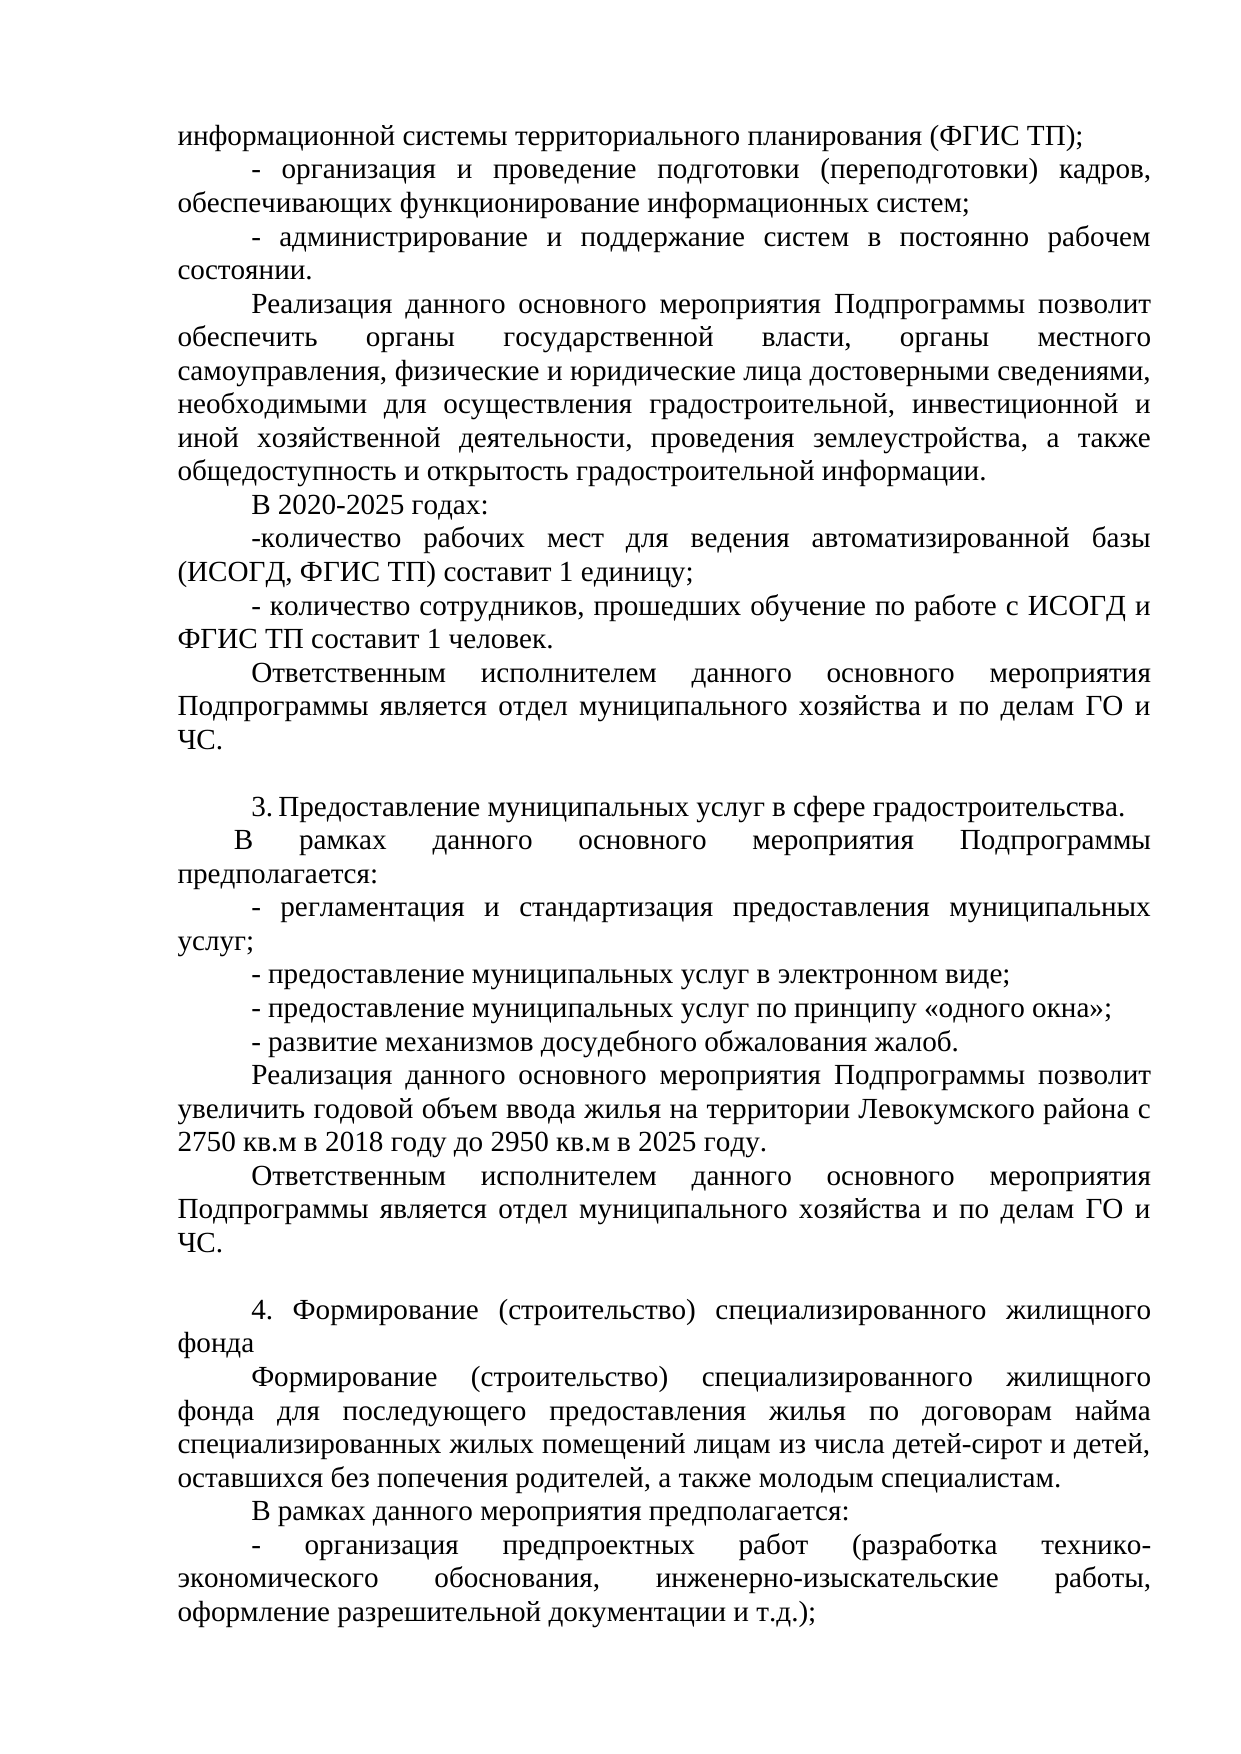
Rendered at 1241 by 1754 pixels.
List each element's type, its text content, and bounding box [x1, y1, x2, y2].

text - количество сотрудников, прошедших обучение по работе с ИСОГД и ФГИС ТП составит 1 человек. [177, 588, 1152, 655]
text Формирование (строительство) специализированного жилищного фонда для последующего предоставления жилья по договорам найма специализированных жилых помещений лицам из числа детей-сирот и детей, оставшихся без попечения родителей, а также молодым специалистам. [177, 1359, 1152, 1493]
text В рамках данного основного мероприятия Подпрограммы предполагается: [177, 822, 1152, 889]
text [177, 118, 1152, 152]
text В рамках данного мероприятия предполагается: [177, 1493, 1152, 1527]
text Ответственным исполнителем данного основного мероприятия Подпрограммы является отдел муниципального хозяйства и по делам ГО и ЧС. [177, 655, 1152, 755]
text 3. Предоставление муниципальных услуг в сфере градостроительства. [177, 789, 1152, 822]
text - организация и проведение подготовки (переподготовки) кадров, обеспечивающих функционирование информационных систем; [177, 152, 1152, 219]
text - предоставление муниципальных услуг по принципу «одного окна»; [177, 990, 1152, 1024]
text -количество рабочих мест для ведения автоматизированной базы (ИСОГД, ФГИС ТП) составит 1 единицу; [177, 521, 1152, 588]
text - администрирование и поддержание систем в постоянно рабочем состоянии. [177, 219, 1152, 286]
text - организация предпроектных работ (разработка технико-экономического обоснования, инженерно-изыскательские работы, оформление разрешительной документации и т.д.); [177, 1527, 1152, 1627]
text Реализация данного основного мероприятия Подпрограммы позволит увеличить годовой объем ввода жилья на территории Левокумского района с 2750 кв.м в 2018 году до 2950 кв.м в 2025 году. [177, 1057, 1152, 1158]
text Ответственным исполнителем данного основного мероприятия Подпрограммы является отдел муниципального хозяйства и по делам ГО и ЧС. [177, 1158, 1152, 1258]
text 4. Формирование (строительство) специализированного жилищного фонда [177, 1292, 1152, 1359]
text Реализация данного основного мероприятия Подпрограммы позволит обеспечить органы государственной власти, органы местного самоуправления, физические и юридические лица достоверными сведениями, необходимыми для осуществления градостроительной, инвестиционной и иной хозяйственной деятельности, проведения землеустройства, а также общедоступность и открытость градостроительной информации. [177, 286, 1152, 487]
text - регламентация и стандартизация предоставления муниципальных услуг; [177, 889, 1152, 957]
text - развитие механизмов досудебного обжалования жалоб. [177, 1024, 1152, 1057]
text - предоставление муниципальных услуг в электронном виде; [177, 957, 1152, 990]
text В 2020-2025 годах: [177, 487, 1152, 521]
